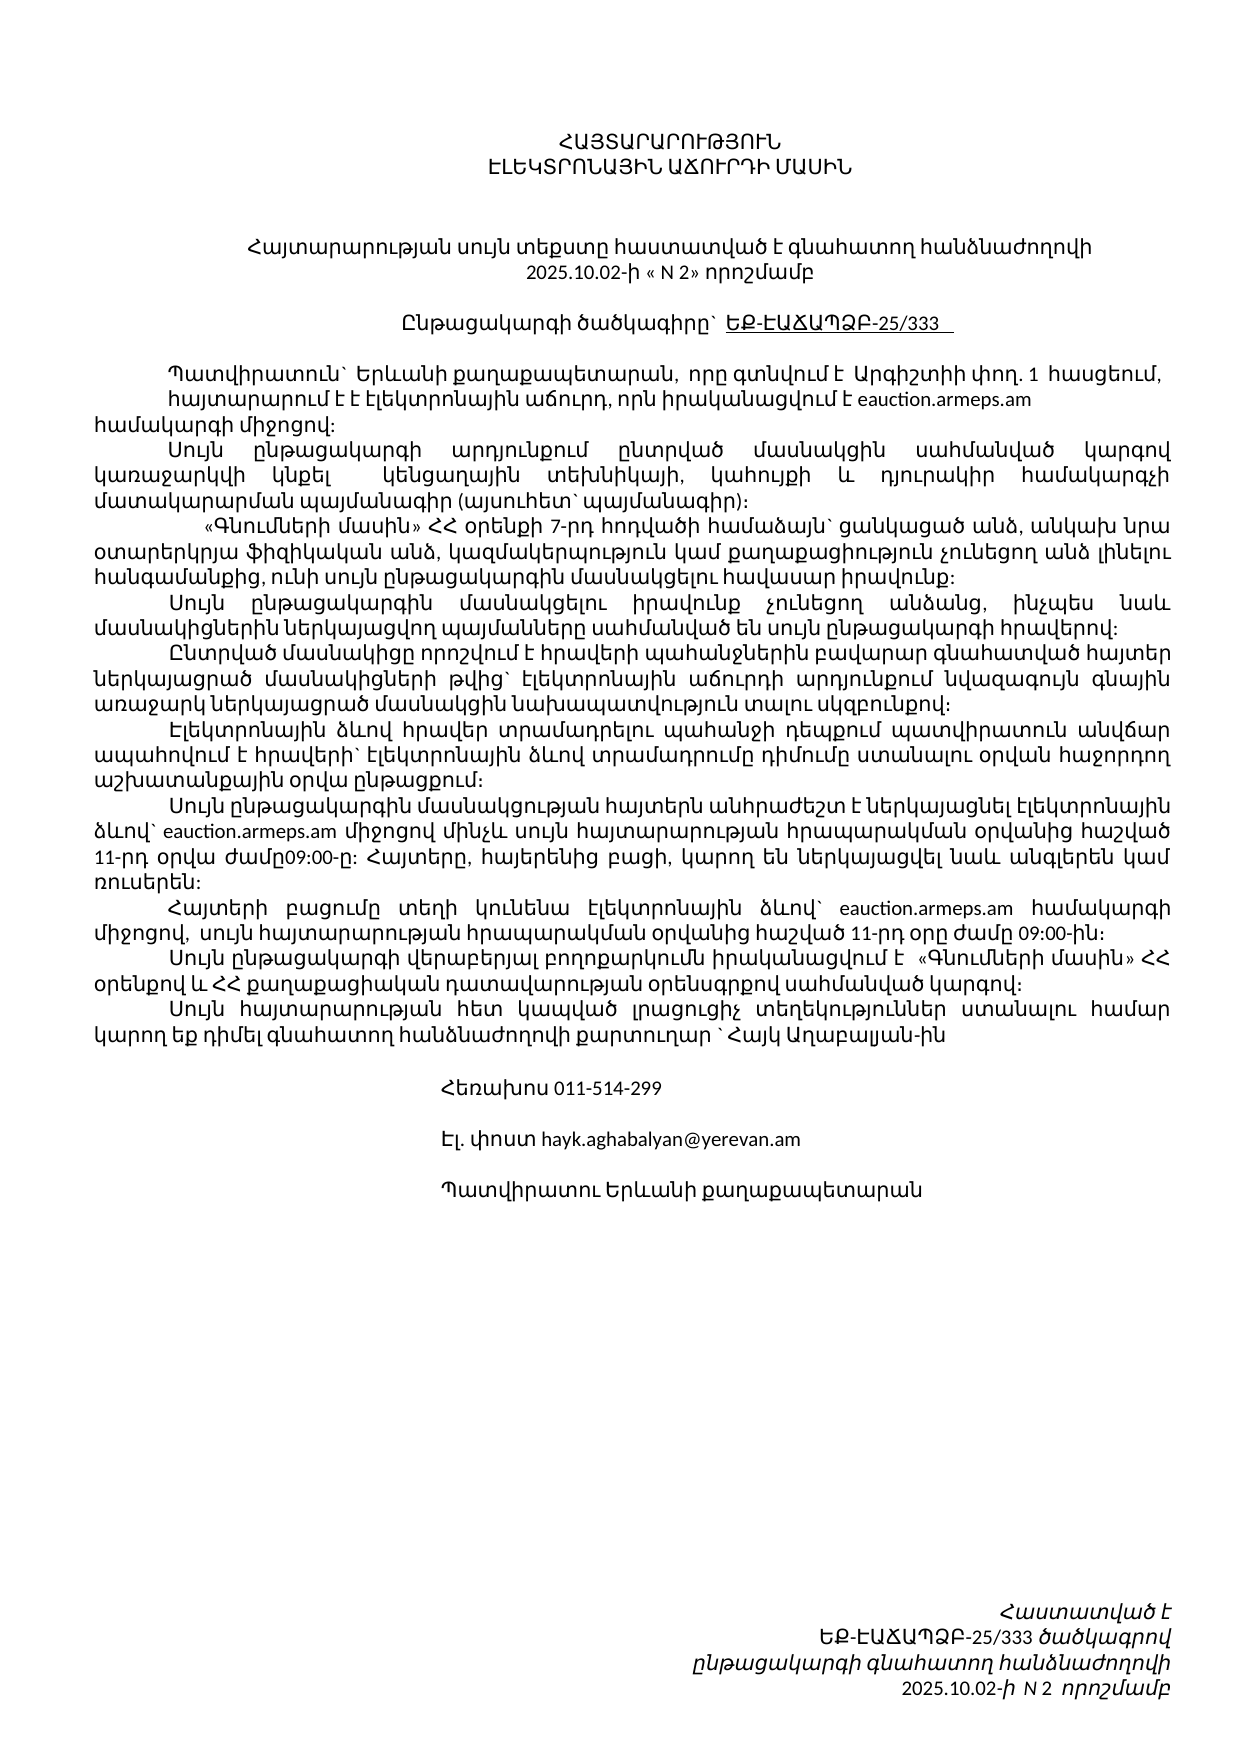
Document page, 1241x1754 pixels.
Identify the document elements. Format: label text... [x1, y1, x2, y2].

text «Գնումների մասին» ՀՀ օրենքի 7-րդ հոդվածի համաձայն` ցանկացած անձ, անկախ նրա օտարերկրյա ֆիզիկական անձ, կազմակերպություն կամ քաղաքացիություն չունեցող անձ լինելու հանգամանքից, ունի սույն ընթացակարգին մասնակցելու հավասար իրավունք: [94, 513, 1171, 590]
text Ընթացակարգի ծածկագիրը` ԵՔ-ԷԱՃԱՊՁԲ-25/333 [94, 310, 1171, 336]
text Էլ. փոստ hayk.aghabalyan@yerevan.am [94, 1126, 1171, 1152]
text ԵՔ-ԷԱՃԱՊՁԲ-25/333 ծածկագրով [94, 1624, 1171, 1650]
text ընթացակարգի գնահատող հանձնաժողովի [94, 1650, 1171, 1675]
text Պատվիրատուն` Երևանի քաղաքապետարան, որը գտնվում է Արգիշտիի փող. 1 հասցեում, [94, 361, 1171, 386]
text 2025.10.02 -ի « N 2» որոշմամբ [94, 259, 1171, 285]
text Սույն ընթացակարգին մասնակցության հայտերն անհրաժեշտ է ներկայացնել էլեկտրոնային ձևով` eauction.armeps.am միջոցով մինչև սույն հայտարարության հրապարակման օրվանից հաշված 11-րդ օրվա ժամը09:00-ը: Հայտերը, հայերենից բացի, կարող են ներկայացվել նաև անգլերեն կամ ռուսերեն: [94, 793, 1171, 895]
text Սույն ընթացակարգի վերաբերյալ բողոքարկումն իրականացվում է «Գնումների մասին» ՀՀ օրենքով և ՀՀ քաղաքացիական դատավարության օրենսգրքով սահմանված կարգով։ [94, 946, 1171, 996]
text 2025.10.02 -ի N 2 որոշմամբ [94, 1675, 1171, 1701]
text Էլեկտրոնային ձևով հրավեր տրամադրելու պահանջի դեպքում պատվիրատուն անվճար ապահովում է հրավերի` էլեկտրոնային ձևով տրամադրումը դիմումը ստանալու օրվան հաջորդող աշխատանքային օրվա ընթացքում։ [94, 717, 1171, 793]
text Հեռախոս 011-514-299 [94, 1076, 1171, 1101]
text Հայտերի բացումը տեղի կունենա էլեկտրոնային ձևով` eauction.armeps.am համակարգի միջոցով, սույն հայտարարության հրապարակման օրվանից հաշված 11-րդ օրը ժամը 09:00-ին։ [94, 895, 1171, 946]
text Սույն հայտարարության հետ կապված լրացուցիչ տեղեկություններ ստանալու համար կարող եք դիմել գնահատող հանձնաժողովի քարտուղար ` Հայկ Աղաբալյան-ին [94, 996, 1171, 1047]
text Սույն ընթացակարգի արդյունքում ընտրված մասնակցին սահմանված կարգով կառաջարկվի կնքել կենցաղային տեխնիկայի, կահույքի և դյուրակիր համակարգչի մատակարարման պայմանագիր (այսուհետ` պայմանագիր)։ [94, 437, 1171, 513]
text Պատվիրատու Երևանի քաղաքապետարան [94, 1177, 1171, 1203]
text ԷԼԵԿՏՐՈՆԱՅԻՆ ԱՃՈՒՐԴԻ ՄԱՍԻՆ [94, 154, 1171, 180]
text Հայտարարության սույն տեքստը հաստատված է գնահատող հանձնաժողովի [94, 234, 1171, 259]
text ՀԱՅՏԱՐԱՐՈՒԹՅՈՒՆ [94, 129, 1171, 154]
text Հաստատված է [94, 1599, 1171, 1624]
text Սույն ընթացակարգին մասնակցելու իրավունք չունեցող անձանց, ինչպես նաև մասնակիցներին ներկայացվող պայմանները սահմանված են սույն ընթացակարգի հրավերով: [94, 590, 1171, 641]
text Ընտրված մասնակիցը որոշվում է հրավերի պահանջներին բավարար գնահատված հայտեր ներկայացրած մասնակիցների թվից` էլեկտրոնային աճուրդի արդյունքում նվազագույն գնային առաջարկ ներկայացրած մասնակցին նախապատվություն տալու սկզբունքով։ [94, 641, 1171, 717]
text հայտարարում է է էլեկտրոնային աճուրդ, որն իրականացվում է eauction.armeps.am համակարգի միջոցով: [94, 386, 1171, 437]
